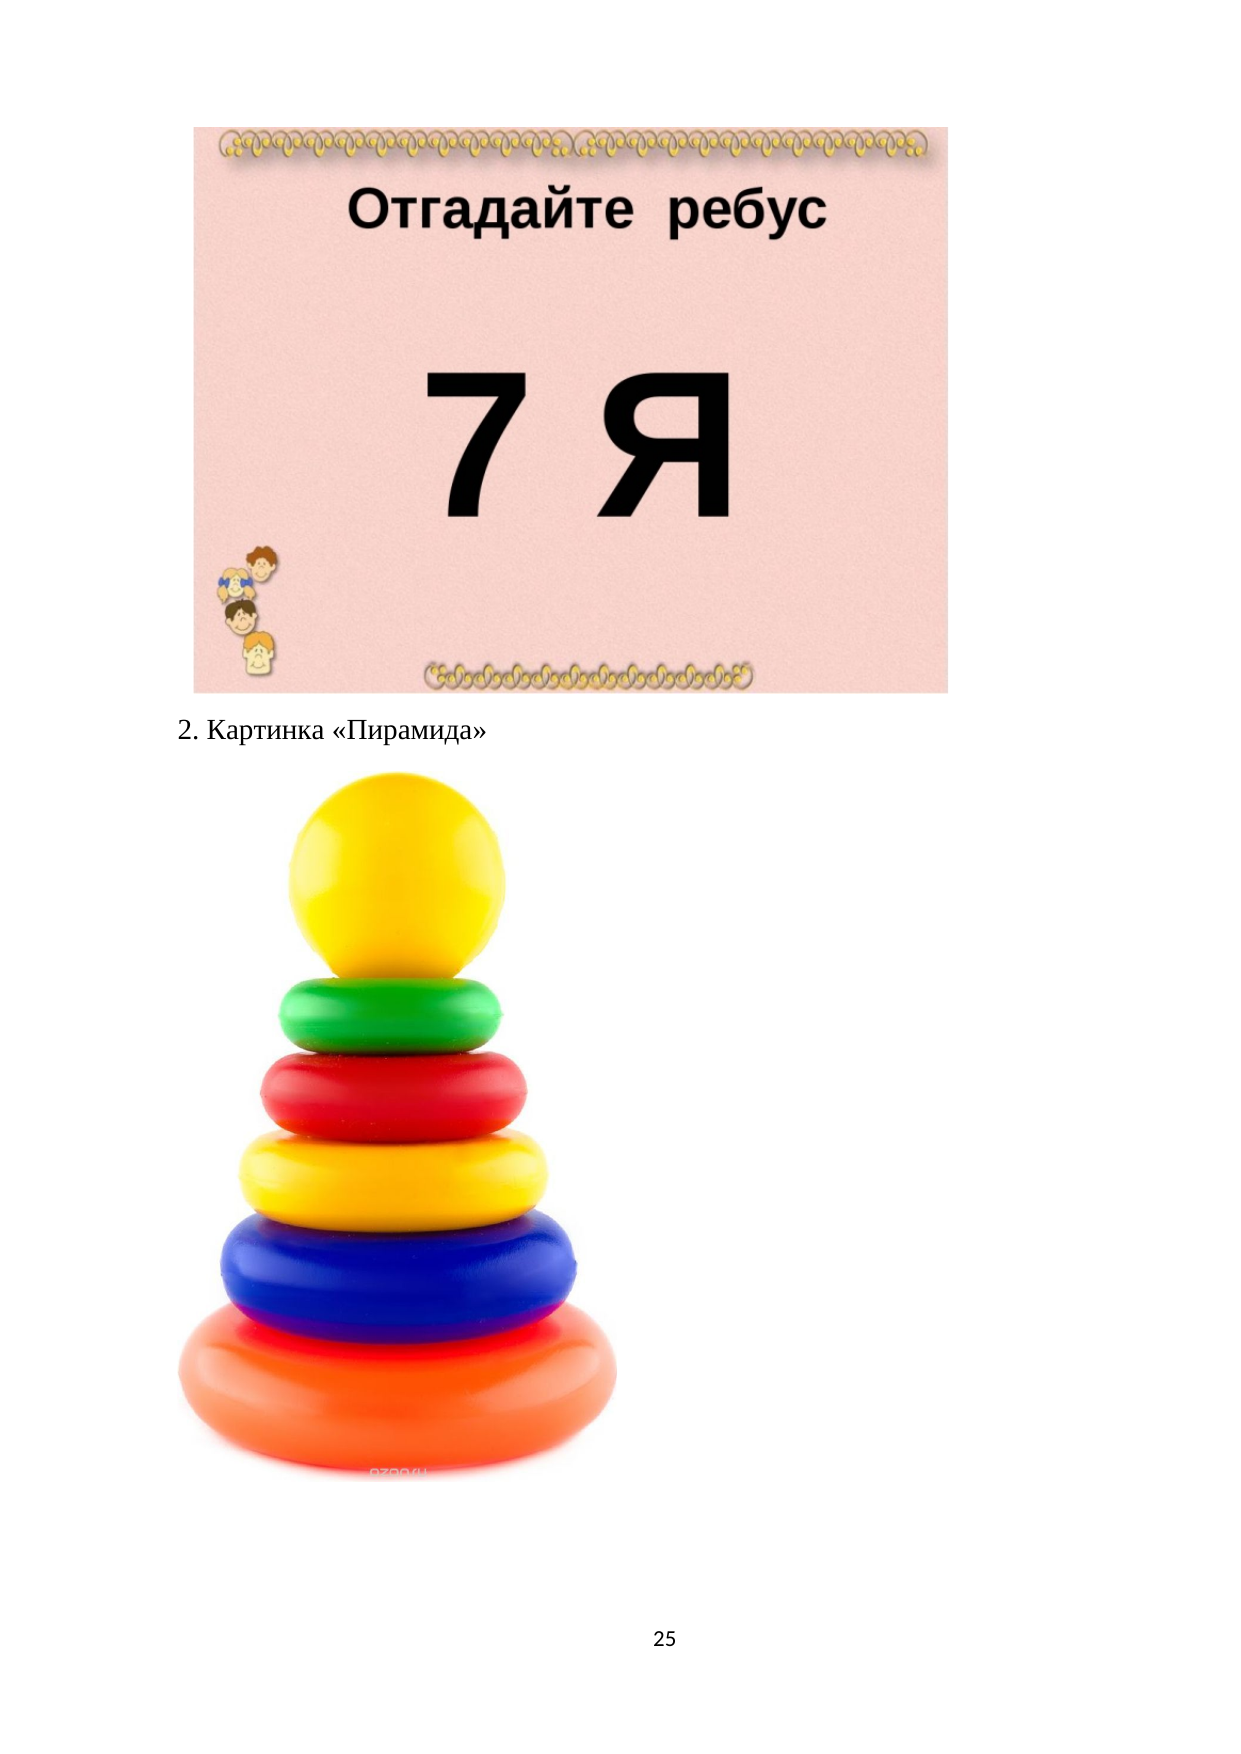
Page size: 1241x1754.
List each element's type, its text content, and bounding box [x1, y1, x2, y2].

picture [177, 771, 618, 1482]
picture [193, 127, 949, 694]
text 2. Картинка «Пирамида» [177, 712, 1152, 745]
